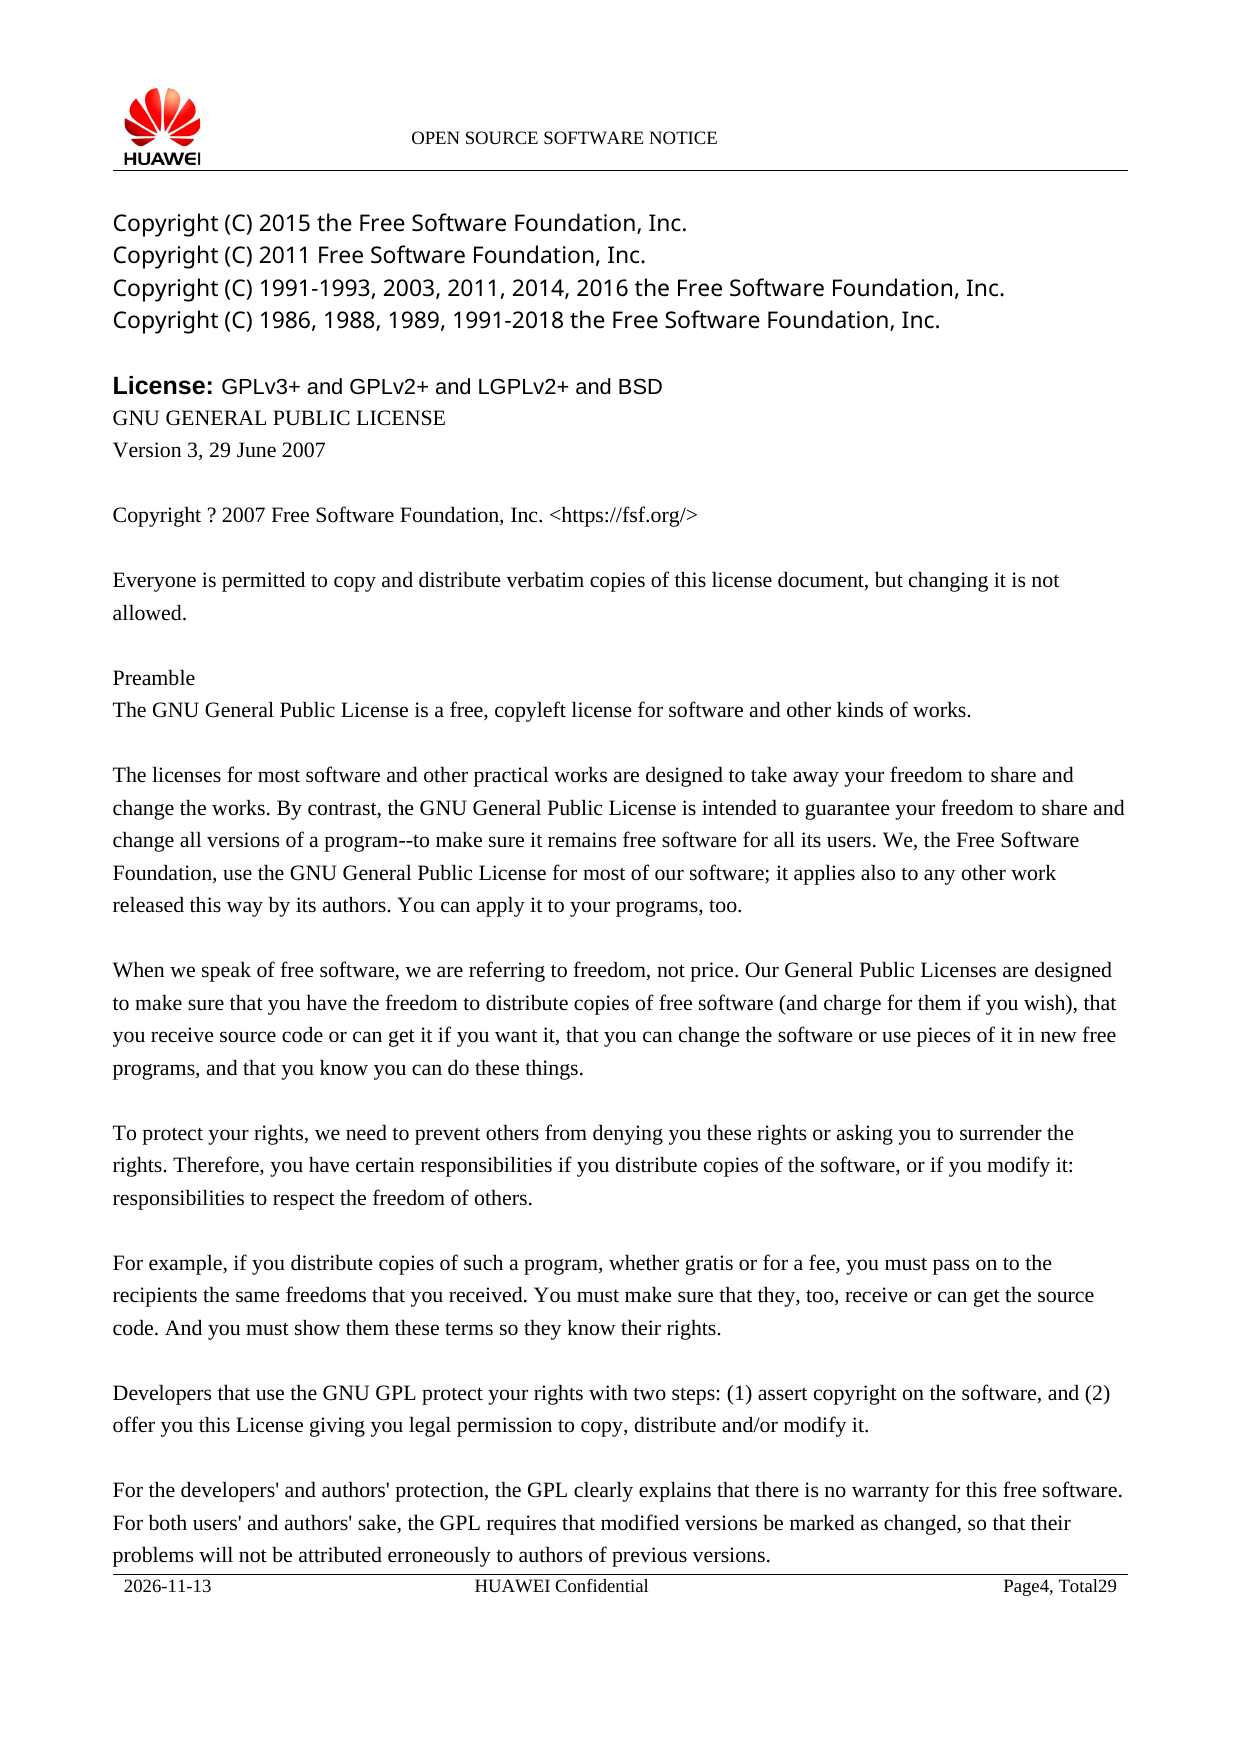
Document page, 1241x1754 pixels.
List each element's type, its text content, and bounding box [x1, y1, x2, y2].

picture [124, 88, 201, 165]
text License: GPLv3+ and GPLv2+ and LGPLv2+ and BSD [112, 369, 1128, 401]
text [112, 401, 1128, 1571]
